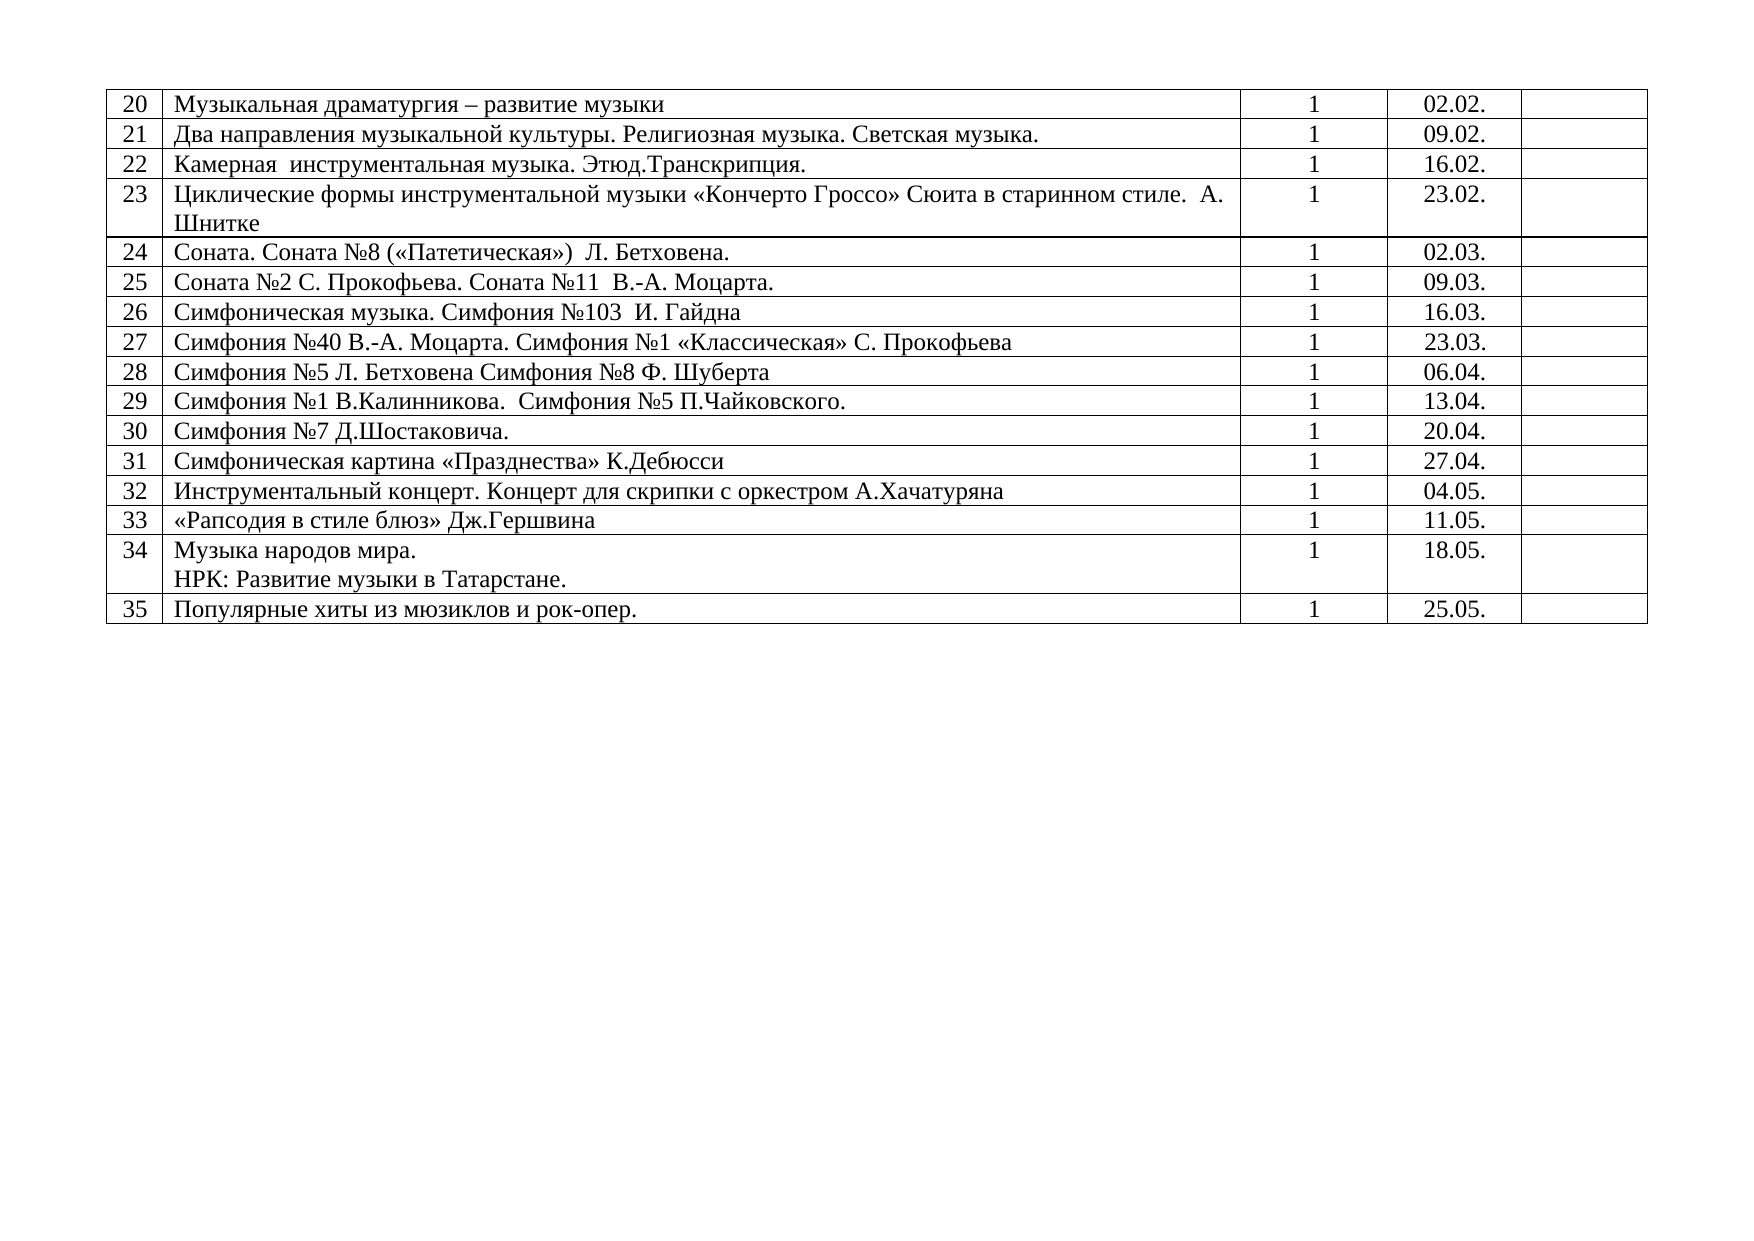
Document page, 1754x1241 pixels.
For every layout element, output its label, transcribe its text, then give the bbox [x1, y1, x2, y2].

table_cell 32 [107, 476, 162, 504]
table_cell 1 [1241, 416, 1387, 445]
table_cell Соната №2 С. Прокофьева. Соната №11 В.-А. Моцарта. [163, 267, 1240, 296]
table_cell [1522, 506, 1647, 534]
table_cell 1 [1241, 90, 1387, 118]
table_cell 09.02. [1388, 119, 1521, 148]
table_cell 31 [107, 446, 162, 475]
table_cell 09.03. [1388, 267, 1521, 296]
table_cell 11.05. [1388, 506, 1521, 534]
table_cell 27 [107, 327, 162, 356]
table_cell [1522, 179, 1647, 236]
table_cell Симфоническая музыка. Симфония №103 И. Гайдна [163, 297, 1240, 326]
table_cell 16.02. [1388, 149, 1521, 178]
table_cell 1 [1241, 476, 1387, 504]
table_cell [1522, 446, 1647, 475]
table_cell 30 [107, 416, 162, 445]
table_cell 23.03. [1388, 327, 1521, 356]
table_cell 16.03. [1388, 297, 1521, 326]
table_cell 1 [1241, 238, 1387, 266]
table_cell 21 [107, 119, 162, 148]
table_cell Симфония №40 В.-А. Моцарта. Симфония №1 «Классическая» С. Прокофьева [163, 327, 1240, 356]
table_cell 1 [1241, 149, 1387, 178]
table_cell 29 [107, 386, 162, 415]
table_cell 23.02. [1388, 179, 1521, 236]
table_cell 1 [1241, 506, 1387, 534]
table_cell 35 [107, 594, 162, 623]
table_cell [1522, 416, 1647, 445]
table_cell [1522, 386, 1647, 415]
table_cell Циклические формы инструментальной музыки «Кончерто Гроссо» Сюита в старинном стиле. А. Шнитке [163, 179, 1240, 236]
table_cell Два направления музыкальной культуры. Религиозная музыка. Светская музыка. [163, 119, 1240, 148]
table_cell 24 [107, 238, 162, 266]
table_cell [1522, 357, 1647, 385]
table_cell 26 [107, 297, 162, 326]
table_cell 02.03. [1388, 238, 1521, 266]
table_cell 04.05. [1388, 476, 1521, 504]
table_cell 25.05. [1388, 594, 1521, 623]
table_cell [1522, 90, 1647, 118]
table_cell [1522, 327, 1647, 356]
table_cell [1522, 119, 1647, 148]
table_cell 1 [1241, 386, 1387, 415]
table_cell Инструментальный концерт. Концерт для скрипки с оркестром А.Хачатуряна [163, 476, 1240, 504]
table_cell [1522, 594, 1647, 623]
table_cell 1 [1241, 535, 1387, 593]
table_cell 1 [1241, 179, 1387, 236]
table_cell «Рапсодия в стиле блюз» Дж.Гершвина [163, 506, 1240, 534]
table_cell Симфония №5 Л. Бетховена Симфония №8 Ф. Шуберта [163, 357, 1240, 385]
table_cell Симфоническая картина «Празднества» К.Дебюсси [163, 446, 1240, 475]
table_cell [1522, 535, 1647, 593]
table_cell Музыкальная драматургия – развитие музыки [163, 90, 1240, 118]
table_cell 1 [1241, 267, 1387, 296]
table_cell 33 [107, 506, 162, 534]
table_cell 1 [1241, 446, 1387, 475]
table_cell 22 [107, 149, 162, 178]
table_cell Музыка народов мира. НРК: Развитие музыки в Татарстане. [163, 535, 1240, 593]
table_cell 27.04. [1388, 446, 1521, 475]
table_cell 13.04. [1388, 386, 1521, 415]
table_cell 1 [1241, 594, 1387, 623]
table_cell 28 [107, 357, 162, 385]
table_cell 1 [1241, 357, 1387, 385]
table_cell Соната. Соната №8 («Патетическая») Л. Бетховена. [163, 238, 1240, 266]
table_cell Камерная инструментальная музыка. Этюд.Транскрипция. [163, 149, 1240, 178]
table_cell 23 [107, 179, 162, 236]
table_cell [1522, 267, 1647, 296]
table_cell 1 [1241, 119, 1387, 148]
table_cell 1 [1241, 297, 1387, 326]
table_cell 18.05. [1388, 535, 1521, 593]
table_cell [1522, 297, 1647, 326]
table_cell Симфония №7 Д.Шостаковича. [163, 416, 1240, 445]
table_cell 34 [107, 535, 162, 593]
table_cell [1522, 149, 1647, 178]
table_cell Популярные хиты из мюзиклов и рок-опер. [163, 594, 1240, 623]
table_cell [1522, 476, 1647, 504]
table_cell 20.04. [1388, 416, 1521, 445]
table_cell 02.02. [1388, 90, 1521, 118]
table_cell 06.04. [1388, 357, 1521, 385]
table_cell [1522, 238, 1647, 266]
table_cell Симфония №1 В.Калинникова. Симфония №5 П.Чайковского. [163, 386, 1240, 415]
table_cell 20 [107, 90, 162, 118]
table_cell 25 [107, 267, 162, 296]
table_cell 1 [1241, 327, 1387, 356]
